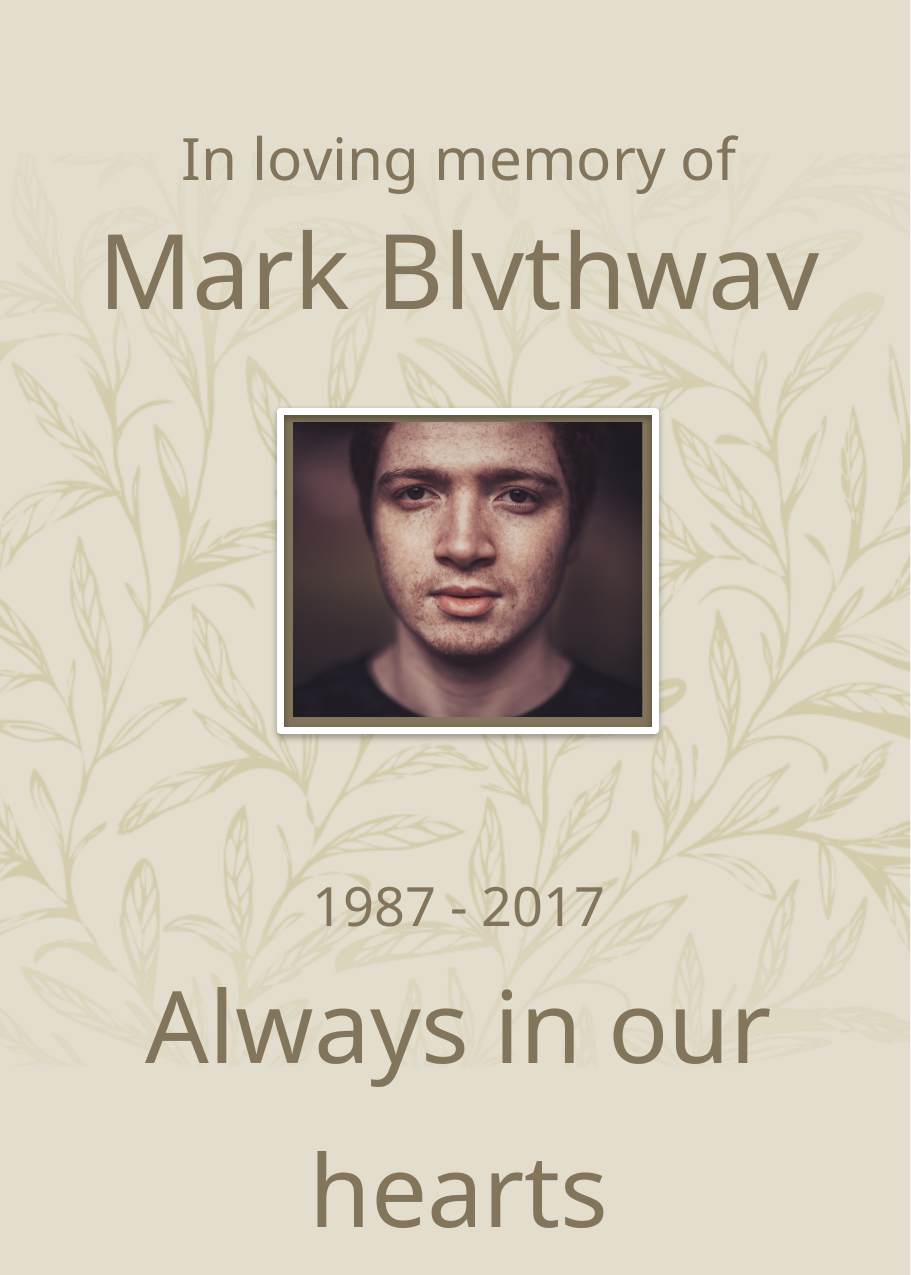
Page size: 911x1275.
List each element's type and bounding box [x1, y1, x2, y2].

picture [293, 422, 643, 717]
